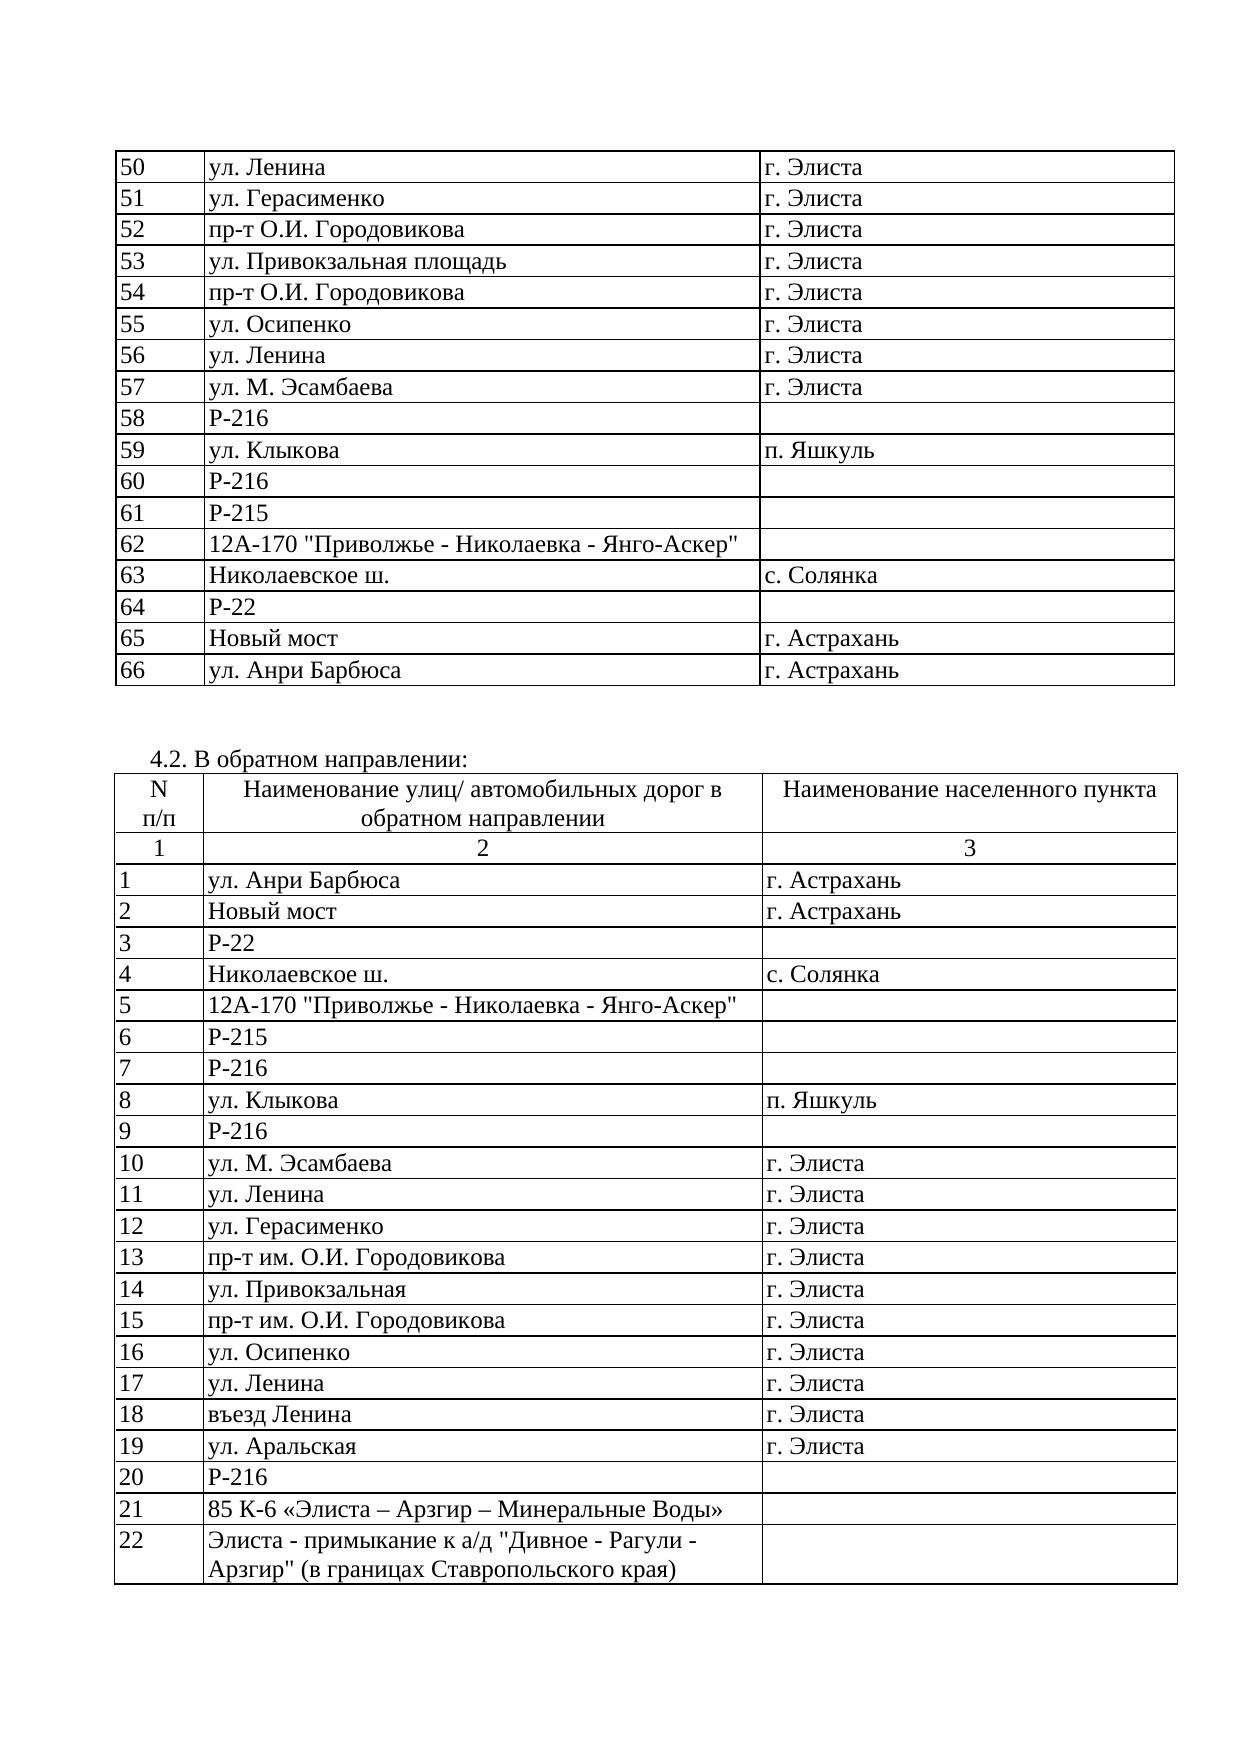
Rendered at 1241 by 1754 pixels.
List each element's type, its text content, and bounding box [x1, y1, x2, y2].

table_cell [763, 1115, 1177, 1146]
table_cell г. Элиста [761, 246, 1174, 276]
table_cell г. Элиста [761, 183, 1174, 213]
table_cell 50 [117, 152, 204, 181]
table_cell 10 [115, 1147, 203, 1178]
table_cell 12 [115, 1210, 203, 1241]
table_cell Николаевское ш. [205, 561, 759, 590]
table_cell г. Элиста [763, 1335, 1177, 1366]
table_cell 6 [115, 1021, 203, 1052]
table_header Наименование населенного пункта [763, 774, 1177, 832]
table_cell 22 [115, 1525, 203, 1583]
table_cell [763, 989, 1177, 1020]
table_cell 17 [115, 1368, 203, 1398]
table_cell 15 [115, 1305, 203, 1335]
table_cell Р-22 [204, 928, 762, 957]
table_cell 85 К-6 «Элиста – Арзгир – Минеральные Воды» [204, 1494, 762, 1524]
table_cell [763, 1020, 1177, 1052]
table_cell г. Элиста [763, 1241, 1177, 1272]
table_cell 60 [117, 466, 204, 496]
table_cell 13 [115, 1242, 203, 1272]
table_cell ул. Анри Барбюса [204, 865, 762, 894]
table_cell г. Элиста [761, 277, 1174, 307]
table_cell ул. Ленина [204, 1368, 762, 1398]
table_cell г. Элиста [761, 215, 1174, 244]
table_cell 1 [115, 833, 203, 863]
table_cell 9 [115, 1116, 203, 1146]
table_cell ул. Ленина [205, 340, 759, 370]
table_cell [761, 403, 1174, 433]
table_cell [763, 926, 1177, 957]
table_cell ул. Ленина [205, 152, 759, 181]
table_cell въезд Ленина [204, 1400, 762, 1429]
table_cell г. Элиста [763, 1304, 1177, 1335]
table_cell 3 [763, 832, 1177, 863]
table_cell 7 [115, 1053, 203, 1083]
table_cell [763, 1492, 1177, 1524]
table_cell ул. Клыкова [204, 1085, 762, 1115]
table_cell г. Астрахань [761, 623, 1174, 653]
table_cell 14 [115, 1273, 203, 1303]
table_cell 52 [117, 215, 204, 244]
table_cell Р-216 [205, 403, 759, 433]
table_cell Элиста - примыкание к а/д "Дивное - Рагули - Арзгир" (в границах Ставропольского края) [204, 1525, 762, 1583]
table_cell г. Астрахань [763, 863, 1177, 894]
table_cell Р-216 [205, 466, 759, 496]
table_cell 65 [117, 623, 204, 653]
table_cell 54 [117, 277, 204, 307]
table_cell ул. Герасименко [204, 1211, 762, 1241]
table_cell 63 [117, 561, 204, 590]
table_cell Р-215 [204, 1022, 762, 1052]
table_header Наименование улиц/ автомобильных дорог в обратном направлении [204, 774, 762, 832]
table_cell г. Элиста [763, 1398, 1177, 1429]
table_cell ул. Клыкова [205, 435, 759, 464]
table_cell ул. Осипенко [205, 309, 759, 339]
table_cell Новый мост [205, 623, 759, 653]
table_cell ул. Осипенко [204, 1337, 762, 1366]
table_cell 51 [117, 183, 204, 213]
table_header N п/п [115, 774, 203, 832]
table_cell 19 [115, 1430, 203, 1461]
table_cell 3 [115, 927, 203, 957]
text 4.2. В обратном направлении: [150, 744, 1090, 773]
table_cell Николаевское ш. [204, 959, 762, 989]
table_cell Р-216 [204, 1116, 762, 1146]
table_cell Новый мост [204, 896, 762, 926]
table_cell 12А-170 "Приволжье - Николаевка - Янго-Аскер" [204, 991, 762, 1020]
table_cell г. Астрахань [763, 895, 1177, 926]
table_cell [761, 466, 1174, 496]
table_cell 18 [115, 1399, 203, 1429]
table_cell Р-216 [204, 1462, 762, 1492]
table_cell ул. Привокзальная площадь [205, 246, 759, 276]
table_cell 57 [117, 372, 204, 402]
table_cell пр-т О.И. Городовикова [205, 277, 759, 307]
table_cell ул. Аральская [204, 1431, 762, 1461]
table_cell 2 [115, 896, 203, 926]
table_cell [761, 592, 1174, 622]
table_cell 11 [115, 1179, 203, 1209]
table_cell ул. Герасименко [205, 183, 759, 213]
table_cell 5 [115, 990, 203, 1020]
table_cell 59 [117, 435, 204, 464]
table_cell г. Астрахань [761, 655, 1174, 685]
table_cell 53 [117, 246, 204, 276]
table_cell ул. Анри Барбюса [205, 655, 759, 685]
table_cell 61 [117, 498, 204, 527]
table_cell 4 [115, 959, 203, 989]
table_cell ул. М. Эсамбаева [204, 1148, 762, 1178]
table_cell ул. Ленина [204, 1179, 762, 1209]
table_cell г. Элиста [761, 152, 1174, 181]
table_cell ул. Привокзальная [204, 1274, 762, 1303]
table_cell г. Элиста [763, 1366, 1177, 1398]
table_cell г. Элиста [763, 1146, 1177, 1178]
table_cell г. Элиста [761, 372, 1174, 402]
table_cell 62 [117, 529, 204, 559]
table_cell [763, 1524, 1177, 1583]
table_cell 55 [117, 309, 204, 339]
table_cell г. Элиста [761, 340, 1174, 370]
table_cell 21 [115, 1493, 203, 1524]
table_cell Р-215 [205, 498, 759, 527]
table_cell с. Солянка [763, 958, 1177, 989]
table_cell г. Элиста [763, 1209, 1177, 1241]
table_cell г. Элиста [763, 1272, 1177, 1303]
table_cell 8 [115, 1084, 203, 1115]
table_cell 12А-170 "Приволжье - Николаевка - Янго-Аскер" [205, 529, 759, 559]
table_cell [763, 1052, 1177, 1083]
table_cell 16 [115, 1336, 203, 1366]
table_cell Р-216 [204, 1053, 762, 1083]
table_cell 64 [117, 592, 204, 622]
table_cell 56 [117, 340, 204, 370]
table_cell 58 [117, 403, 204, 433]
table_cell [761, 529, 1174, 559]
table_cell пр-т О.И. Городовикова [205, 215, 759, 244]
table_cell [763, 1461, 1177, 1492]
table_cell г. Элиста [763, 1429, 1177, 1461]
table_cell ул. М. Эсамбаева [205, 372, 759, 402]
table_cell 1 [115, 864, 203, 894]
table_cell г. Элиста [763, 1178, 1177, 1209]
table_cell 20 [115, 1462, 203, 1492]
table_cell пр-т им. О.И. Городовикова [204, 1305, 762, 1335]
table_cell 2 [204, 833, 762, 863]
table_cell пр-т им. О.И. Городовикова [204, 1242, 762, 1272]
table_cell п. Яшкуль [763, 1083, 1177, 1115]
table_cell с. Солянка [761, 561, 1174, 590]
table_cell п. Яшкуль [761, 435, 1174, 464]
table_cell Р-22 [205, 592, 759, 622]
table_cell 66 [117, 655, 204, 685]
table_cell г. Элиста [761, 309, 1174, 339]
table_cell [761, 498, 1174, 527]
